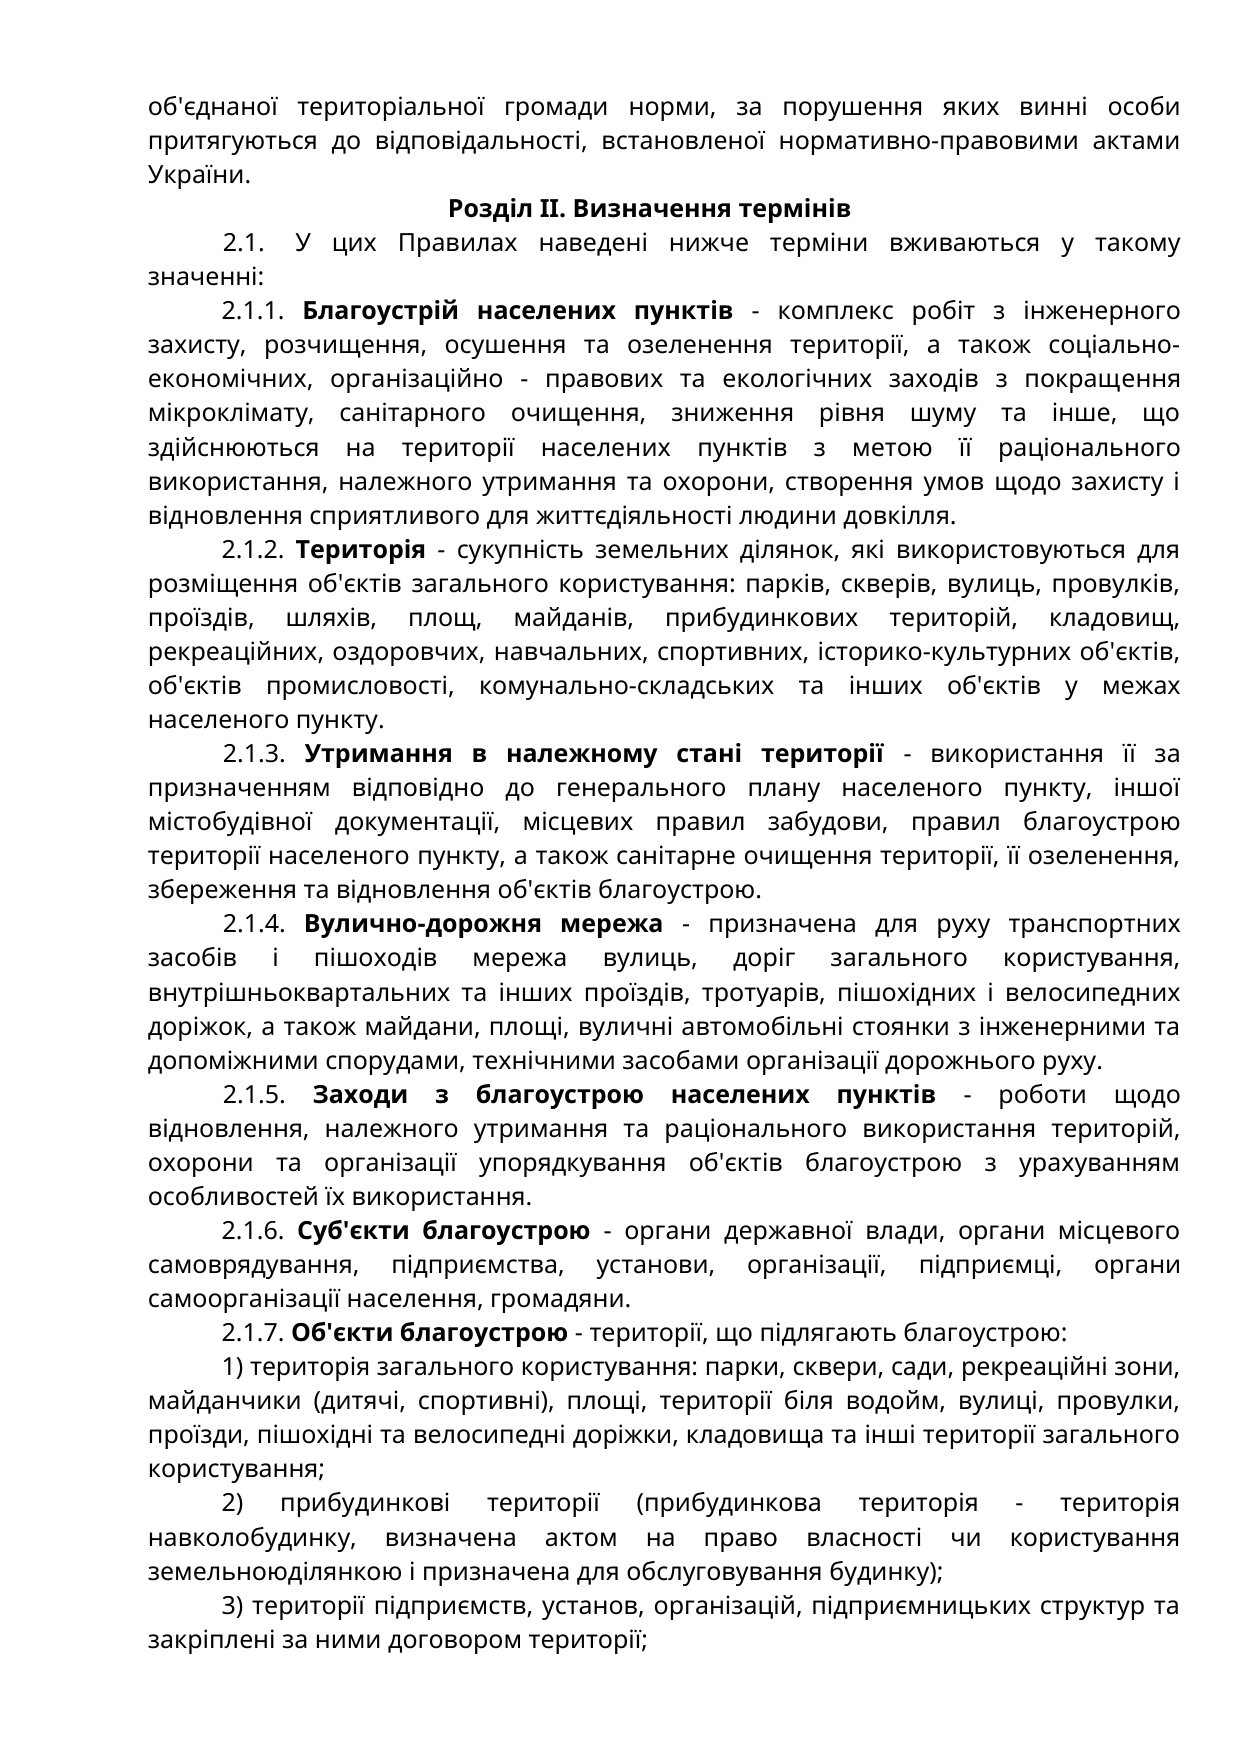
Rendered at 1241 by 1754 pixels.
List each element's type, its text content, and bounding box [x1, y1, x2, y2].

text 2.1.7. Об'єкти благоустрою - території, що підлягають благоустрою: [148, 1315, 1181, 1349]
text 2.1.1. Благоустрій населених пунктів - комплекс робіт з інженерного захисту, розчищення, осушення та озеленення території, а також соціально-економічних, організаційно - правових та екологічних заходів з покращення мікроклімату, санітарного очищення, зниження рівня шуму та інше, що здійснюються на території населених пунктів з метою її раціонального використання, належного утримання та охорони, створення умов щодо захисту і відновлення сприятливого для життєдіяльності людини довкілля. [148, 293, 1181, 531]
text 1) територія загального користування: парки, сквери, сади, рекреаційні зони, майданчики (дитячі, спортивні), площі, території біля водойм, вулиці, провулки, проїзди, пішохідні та велосипедні доріжки, кладовища та інші території загального користування; [148, 1349, 1181, 1485]
text 2.1. У цих Правилах наведені нижче терміни вживаються у такому значенні: [148, 225, 1181, 293]
text 2.1.6. Суб'єкти благоустрою - органи державної влади, органи місцевого самоврядування, підприємства, установи, організації, підприємці, органи самоорганізації населення, громадяни. [148, 1213, 1181, 1315]
text 2.1.5. Заходи з благоустрою населених пунктів - роботи щодо відновлення, належного утримання та раціонального використання територій, охорони та організації упорядкування об'єктів благоустрою з урахуванням особливостей їх використання. [148, 1076, 1181, 1213]
text Розділ ІІ. Визначення термінів [373, 191, 1181, 225]
text 2.1.2. Територія - сукупність земельних ділянок, які використовуються для розміщення об'єктів загального користування: парків, скверів, вулиць, провулків, проїздів, шляхів, площ, майданів, прибудинкових територій, кладовищ, рекреаційних, оздоровчих, навчальних, спортивних, історико-культурних об'єктів, об'єктів промисловості, комунально-складських та інших об'єктів у межах населеного пункту. [148, 531, 1181, 736]
text 2.1.3. Утримання в належному стані території - використання її за призначенням відповідно до генерального плану населеного пункту, іншої містобудівної документації, місцевих правил забудови, правил благоустрою території населеного пункту, а також санітарне очищення території, її озеленення, збереження та відновлення об'єктів благоустрою. [148, 736, 1181, 906]
text 2.1.4. Вулично-дорожня мережа - призначена для руху транспортних засобів і пішоходів мережа вулиць, доріг загального користування, внутрішньоквартальних та інших проїздів, тротуарів, пішохідних і велосипедних доріжок, а також майдани, площі, вуличні автомобільні стоянки з інженерними та допоміжними спорудами, технічними засобами організації дорожнього руху. [148, 906, 1181, 1076]
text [148, 88, 1181, 191]
text 3) території підприємств, установ, організацій, підприємницьких структур та закріплені за ними договором території; [148, 1587, 1181, 1655]
text 2) прибудинкові території (прибудинкова територія - територія навколобудинку, визначена актом на право власності чи користування земельноюділянкою і призначена для обслуговування будинку); [148, 1485, 1181, 1587]
